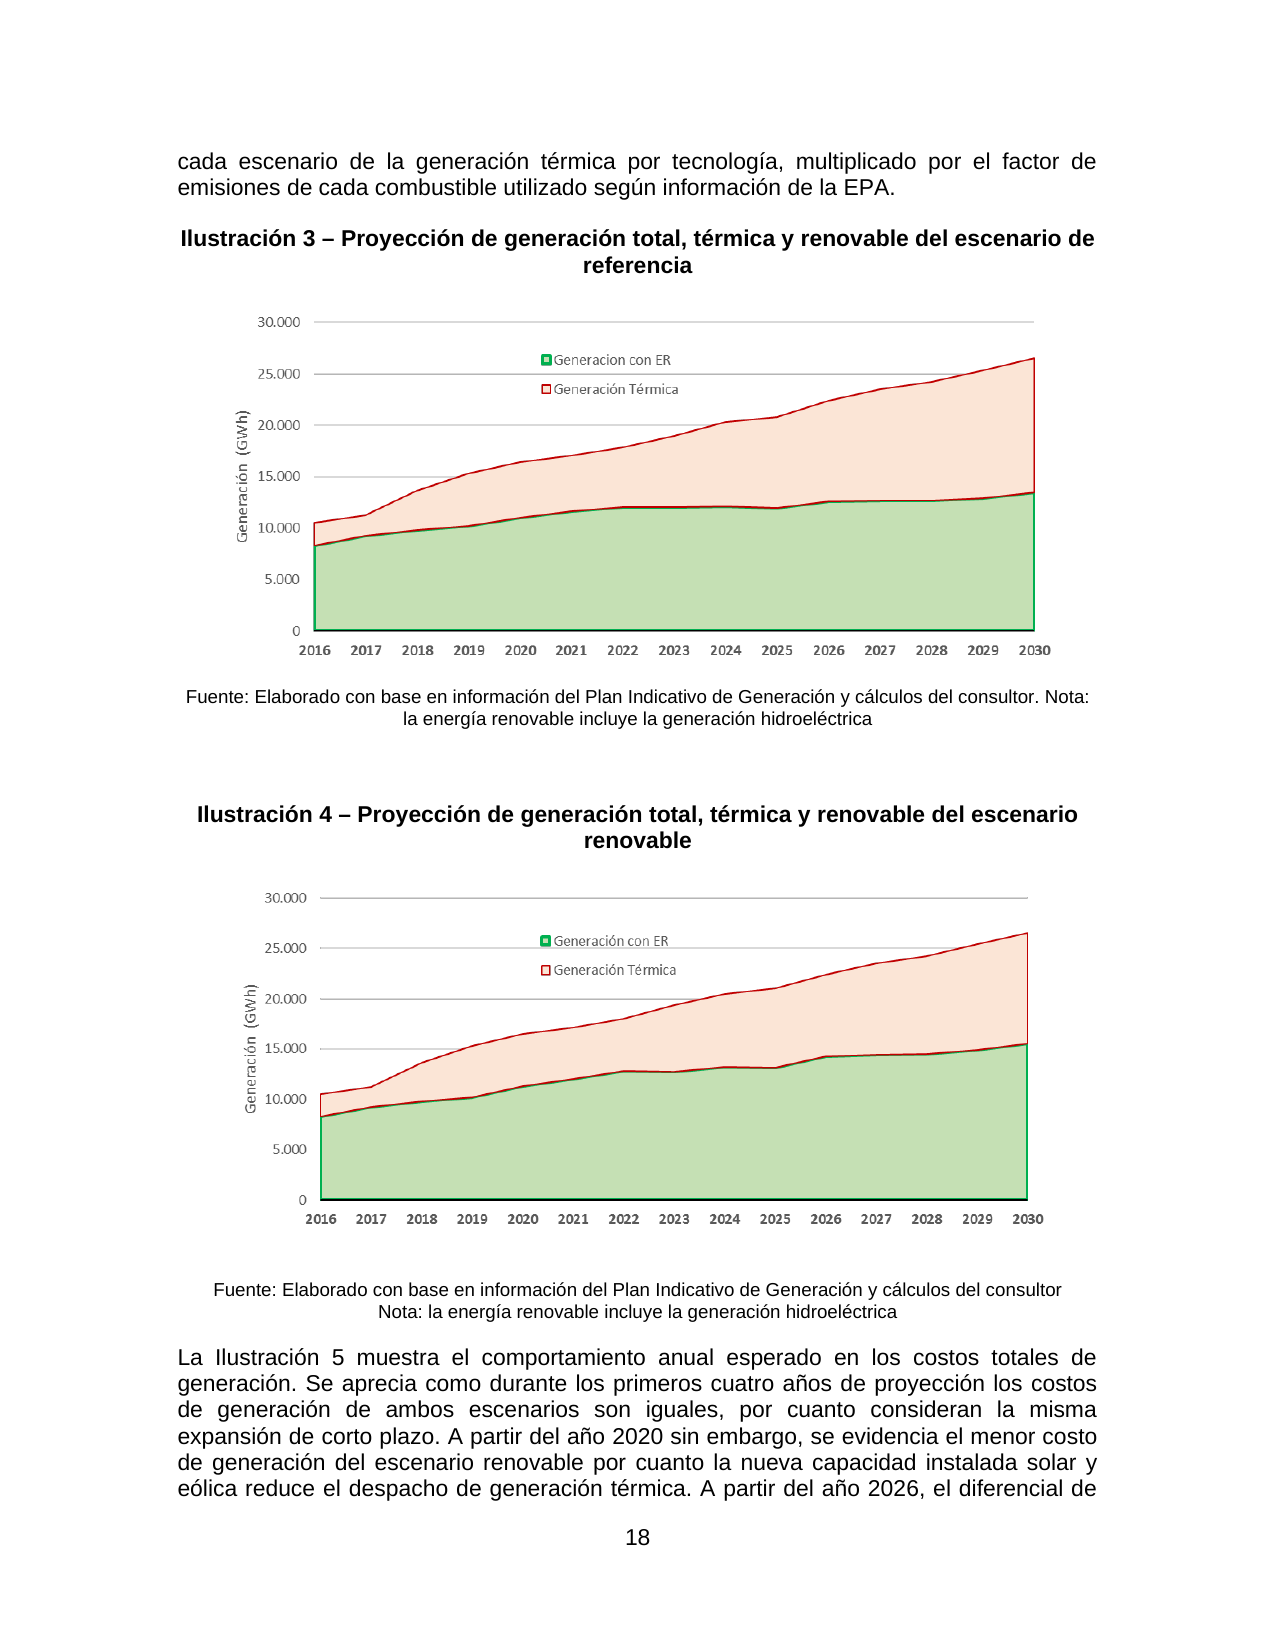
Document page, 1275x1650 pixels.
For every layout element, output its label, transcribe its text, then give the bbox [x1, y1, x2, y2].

text Nota: la energía renovable incluye la generación hidroeléctrica [177, 1300, 1098, 1322]
text Fuente: Elaborado con base en información del Plan Indicativo de Generación y cálculos del consultor [177, 1279, 1098, 1300]
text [177, 1343, 1098, 1502]
text Ilustración 4 – Proyección de generación total, térmica y renovable del escenario renovable [177, 801, 1098, 853]
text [177, 148, 1098, 200]
text Ilustración 3 – Proyección de generación total, térmica y renovable del escenario de referencia [177, 225, 1098, 278]
picture [215, 303, 1060, 686]
picture [223, 878, 1052, 1254]
